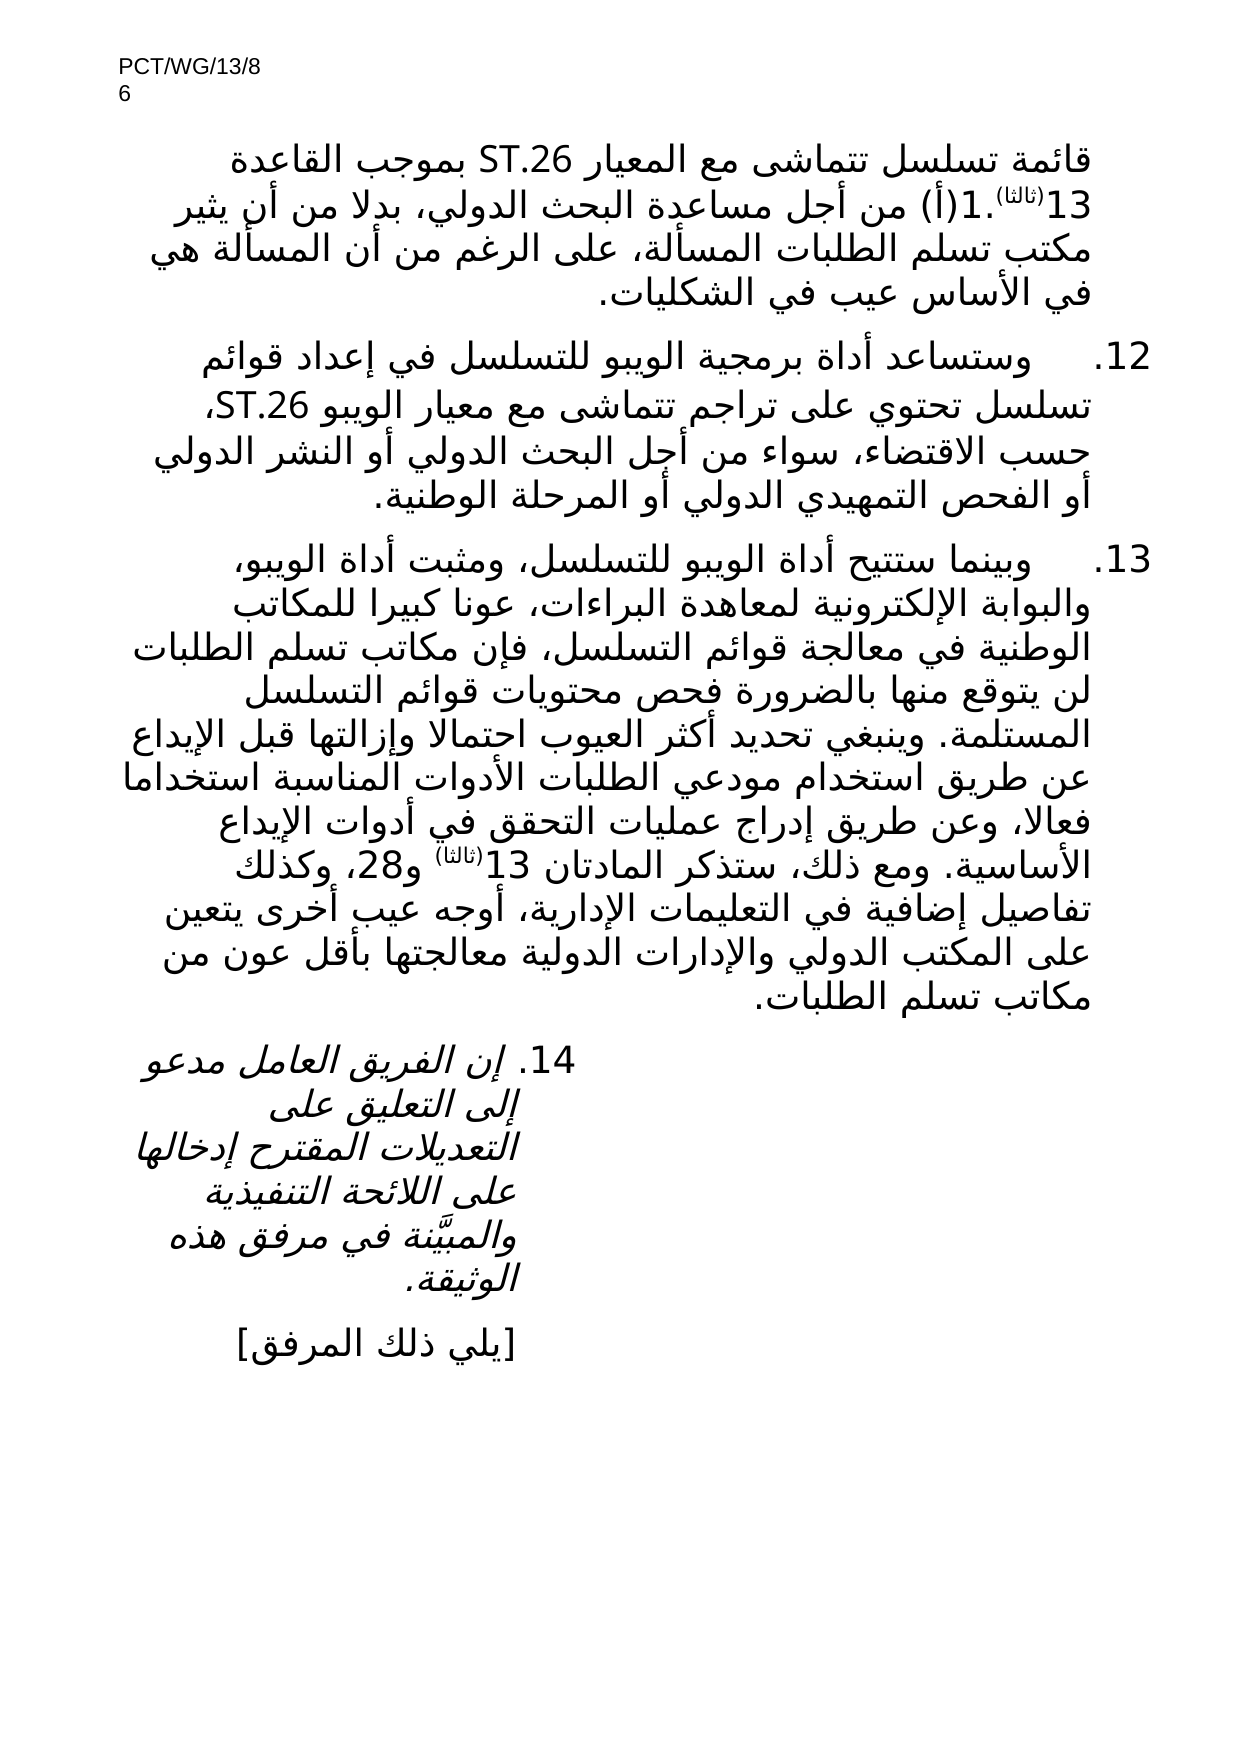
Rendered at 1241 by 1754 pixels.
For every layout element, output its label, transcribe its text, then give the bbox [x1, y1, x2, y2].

text وستساعد أداة برمجية الويبو للتسلسل في إعداد قوائم تسلسل تحتوي على تراجم تتماشى مع معيار الويبو ST.26، حسب الاقتضاء، سواء من أجل البحث الدولي أو النشر الدولي أو الفحص التمهيدي الدولي أو المرحلة الوطنية. [118, 335, 1092, 517]
text إن الفريق العامل مدعو إلى التعليق على التعديلات المقترح إدخالها على اللائحة التنفيذية والمبيَّنة في مرفق هذه الوثيقة. [118, 1039, 517, 1301]
text [يلي ذلك المرفق] [118, 1321, 516, 1365]
text وبينما ستتيح أداة الويبو للتسلسل، ومثبت أداة الويبو، والبوابة الإلكترونية لمعاهدة البراءات، عونا كبيرا للمكاتب الوطنية في معالجة قوائم التسلسل، فإن مكاتب تسلم الطلبات لن يتوقع منها بالضرورة فحص محتويات قوائم التسلسل المستلمة. وينبغي تحديد أكثر العيوب احتمالا وإزالتها قبل الإيداع عن طريق استخدام مودعي الطلبات الأدوات المناسبة استخداما فعالا، وعن طريق إدراج عمليات التحقق في أدوات الإيداع الأساسية. ومع ذلك، ستذكر المادتان 13(ثالثا) و28، وكذلك تفاصيل إضافية في التعليمات الإدارية، أوجه عيب أخرى يتعين على المكتب الدولي والإدارات الدولية معالجتها بأقل عون من مكاتب تسلم الطلبات. [118, 538, 1092, 1018]
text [118, 132, 1092, 314]
